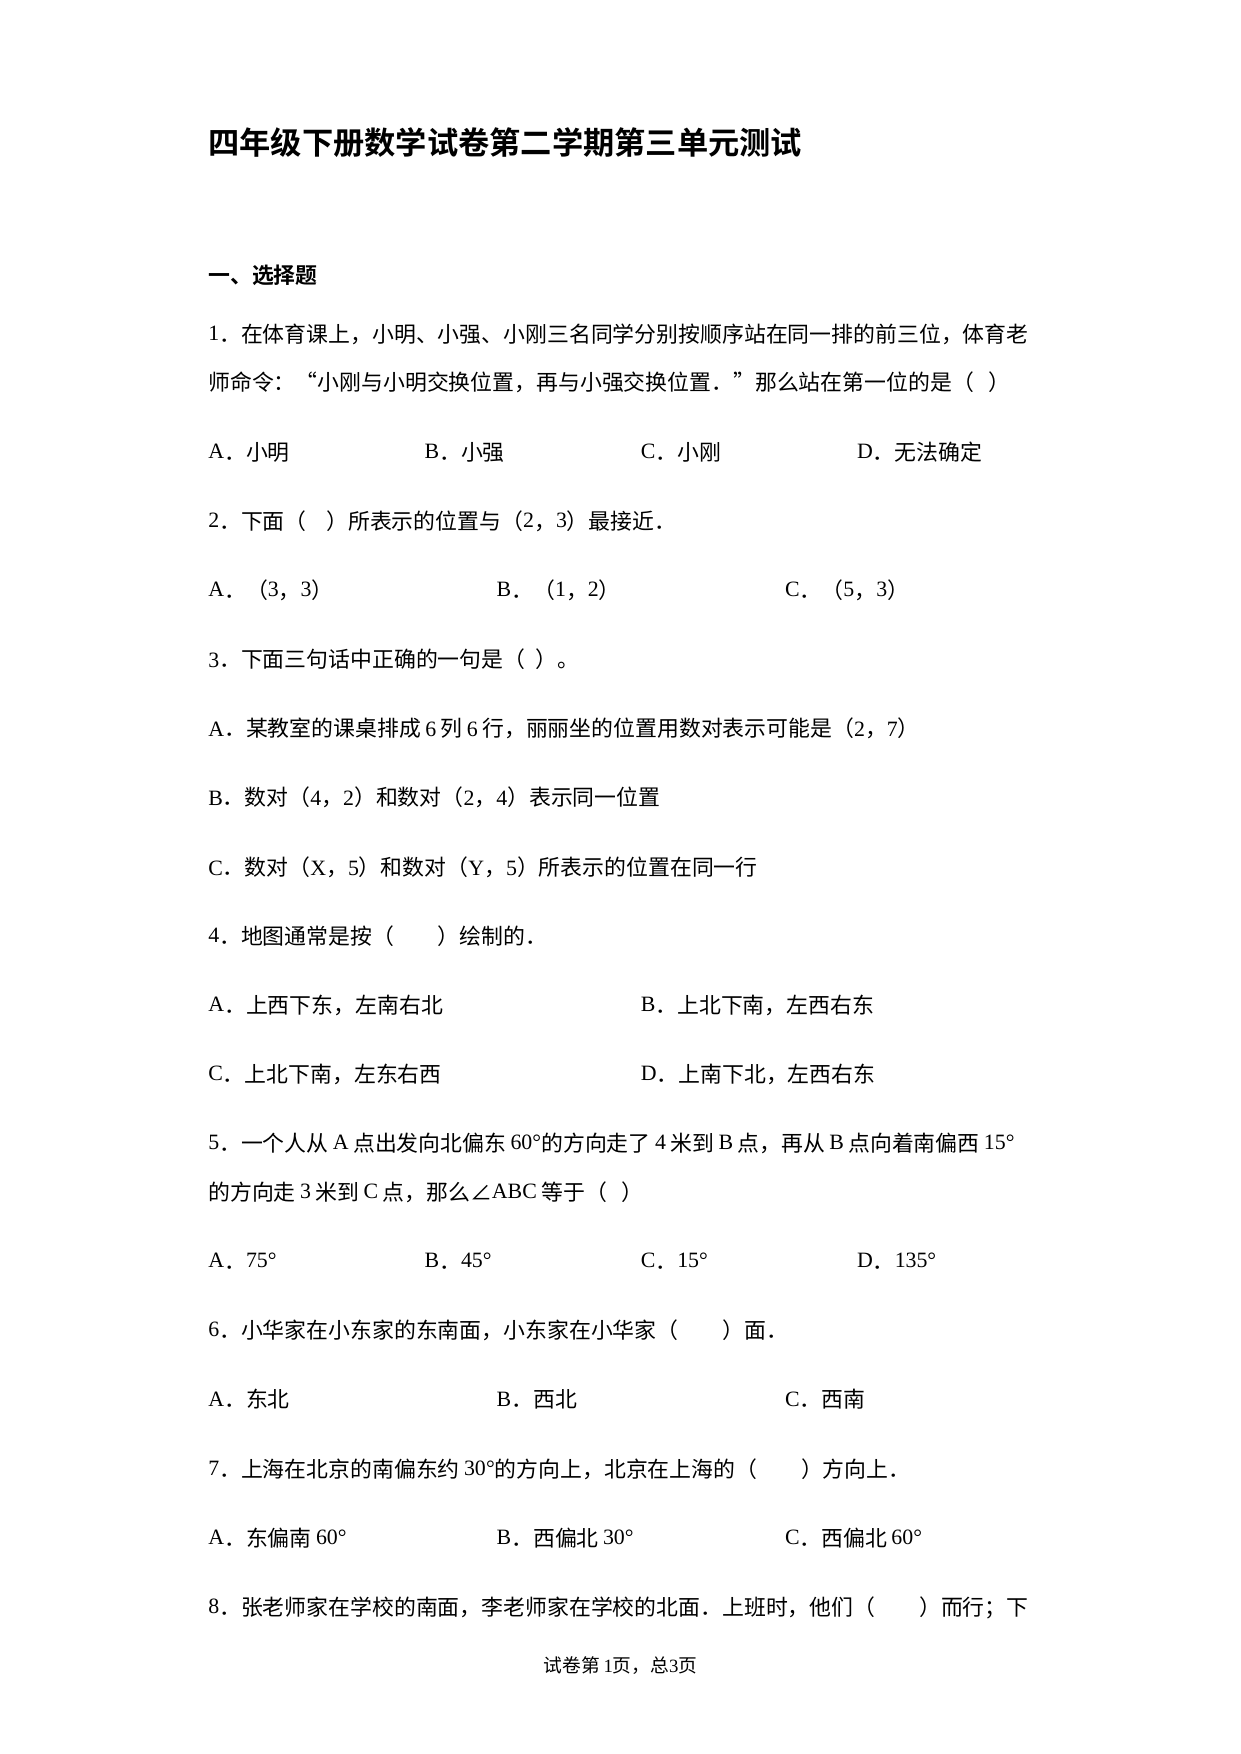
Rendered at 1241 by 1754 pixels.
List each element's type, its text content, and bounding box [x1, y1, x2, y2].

text B．数对（4，2）和数对（2，4）表示同一位置 [208, 780, 1032, 812]
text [208, 1589, 1032, 1622]
text 3．下面三句话中正确的一句是（ ）。 [208, 642, 1032, 674]
text 1．在体育课上，小明、小强、小刚三名同学分别按顺序站在同一排的前三位，体育老师命令：“小刚与小明交换位置，再与小强交换位置．”那么站在第一位的是（ ） [208, 316, 1032, 397]
text A．东偏南60° B．西偏北30° C．西偏北60° [208, 1520, 1032, 1553]
text 一、选择题 [208, 258, 1032, 291]
text A．（3，3） B．（1，2） C．（5，3） [208, 572, 1032, 605]
text 5．一个人从A点出发向北偏东60°的方向走了4米到B点，再从B点向着南偏西15°的方向走3米到C点，那么∠ABC等于（ ） [208, 1126, 1032, 1207]
text 2．下面（ ）所表示的位置与（2，3）最接近． [208, 503, 1032, 536]
text A．75° B．45° C．15° D．135° [208, 1244, 1032, 1276]
text 4．地图通常是按（ ）绘制的． [208, 918, 1032, 951]
text C．上北下南，左东右西 D．上南下北，左西右东 [208, 1057, 1032, 1089]
text A．小明 B．小强 C．小刚 D．无法确定 [208, 434, 1032, 467]
text A．某教室的课桌排成6列6行，丽丽坐的位置用数对表示可能是（2，7） [208, 711, 1032, 743]
text A．上西下东，左南右北 B．上北下南，左西右东 [208, 987, 1032, 1020]
text C．数对（X，5）和数对（Y，5）所表示的位置在同一行 [208, 849, 1032, 882]
text 四年级下册数学试卷第二学期第三单元测试 [208, 108, 1032, 173]
text 6．小华家在小东家的东南面，小东家在小华家（ ）面． [208, 1313, 1032, 1345]
text A．东北 B．西北 C．西南 [208, 1382, 1032, 1414]
text 7．上海在北京的南偏东约30°的方向上，北京在上海的（ ）方向上． [208, 1451, 1032, 1484]
